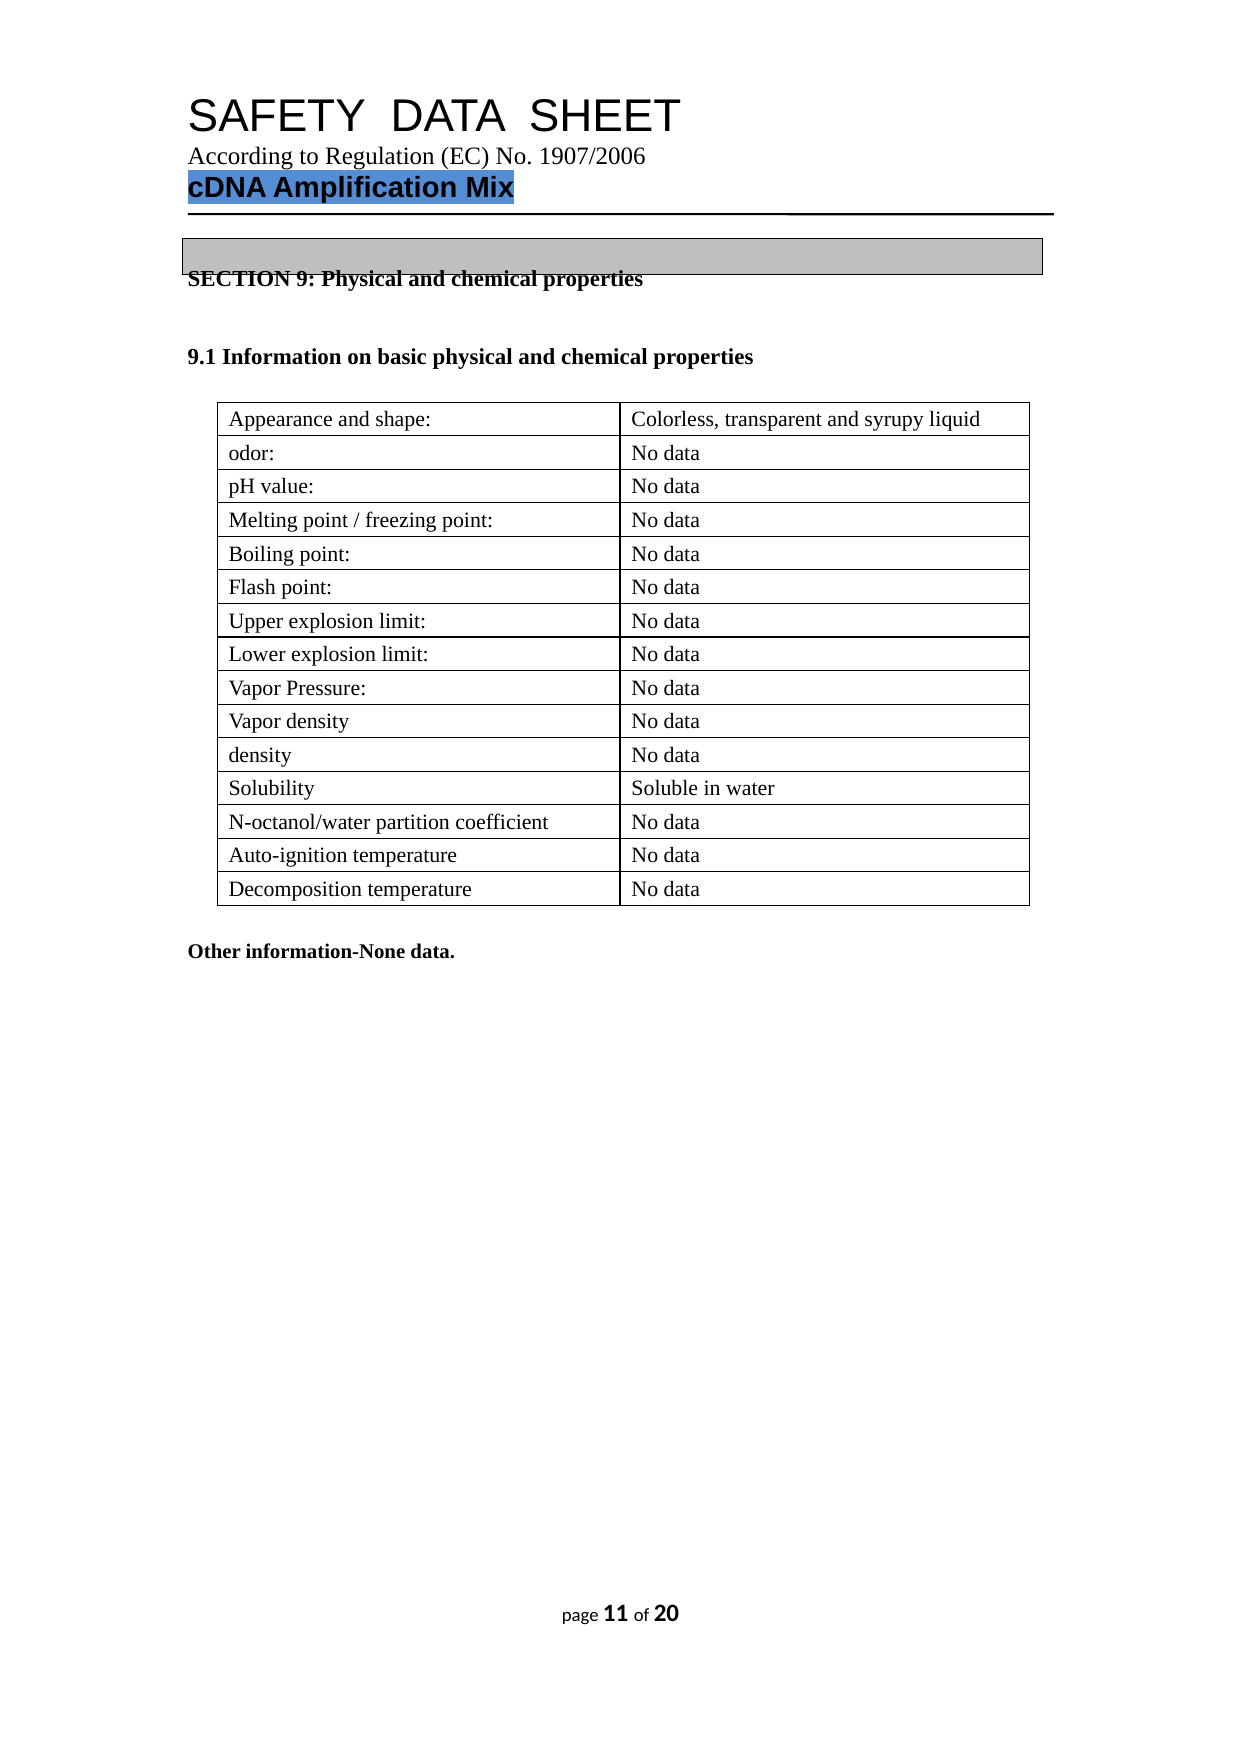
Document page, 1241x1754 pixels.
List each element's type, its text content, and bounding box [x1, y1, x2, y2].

table_cell Auto-ignition temperature [218, 839, 619, 871]
table_cell No data [621, 705, 1029, 737]
table_cell N-octanol/water partition coefficient [218, 805, 619, 838]
table_header Colorless, transparent and syrupy liquid [621, 403, 1029, 435]
table_cell Flash point: [218, 570, 619, 603]
table_cell No data [621, 872, 1029, 905]
table_cell Decomposition temperature [218, 872, 619, 905]
table_cell No data [621, 805, 1029, 838]
table_cell Melting point / freezing point: [218, 503, 619, 536]
table_cell No data [621, 738, 1029, 771]
table_cell No data [621, 503, 1029, 536]
table_cell No data [621, 638, 1029, 670]
table_header Appearance and shape: [218, 403, 619, 435]
table_cell Lower explosion limit: [218, 638, 619, 670]
table_cell odor: [218, 436, 619, 469]
table_cell No data [621, 470, 1029, 502]
table_cell density [218, 738, 619, 771]
table_cell No data [621, 604, 1029, 636]
table_cell Boiling point: [218, 537, 619, 569]
table_cell pH value: [218, 470, 619, 502]
table_cell No data [621, 671, 1029, 703]
table_cell Vapor Pressure: [218, 671, 619, 703]
table_cell Soluble in water [621, 772, 1029, 804]
table_cell Vapor density [218, 705, 619, 737]
text SECTION 9: Physical and chemical properties [187, 262, 1053, 294]
table_cell No data [621, 839, 1029, 871]
table_cell No data [621, 570, 1029, 603]
table_cell No data [621, 436, 1029, 469]
table_cell Upper explosion limit: [218, 604, 619, 636]
text 9.1 Information on basic physical and chemical properties [187, 340, 1053, 372]
text Other information-None data. [187, 935, 1053, 967]
table_cell No data [621, 537, 1029, 569]
table_cell Solubility [218, 772, 619, 804]
